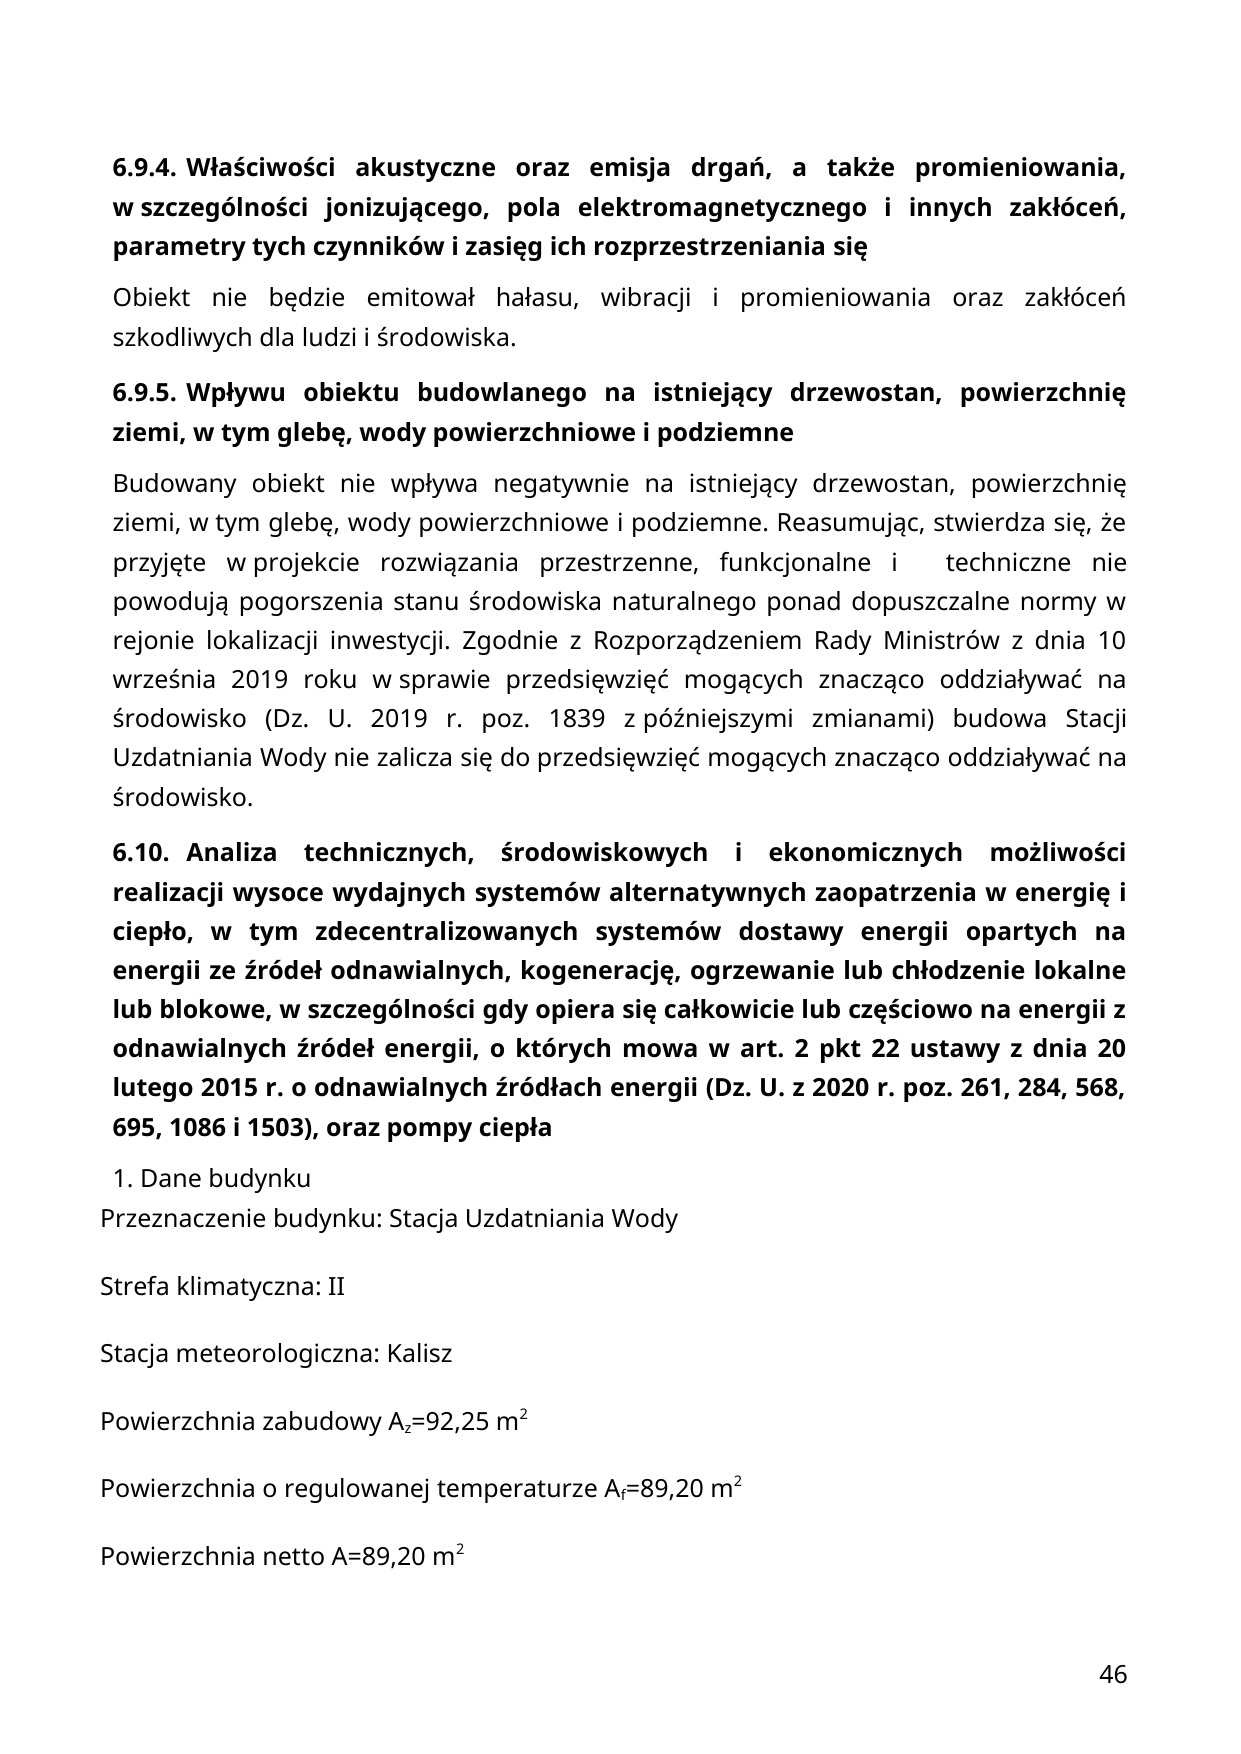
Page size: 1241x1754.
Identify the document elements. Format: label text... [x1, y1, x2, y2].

text Obiekt nie będzie emitował hałasu, wibracji i promieniowania oraz zakłóceń szkodliwych dla ludzi i środowiska. [112, 280, 1128, 353]
table_cell Strefa klimatyczna: II [94, 1263, 1146, 1330]
table_cell Powierzchnia o regulowanej temperaturze Af=89,20 m2 [94, 1465, 1146, 1532]
table_header Przeznaczenie budynku: Stacja Uzdatniania Wody [94, 1195, 1146, 1262]
table_cell Powierzchnia netto A=89,20 m2 [94, 1533, 1146, 1600]
table_cell Powierzchnia zabudowy Az=92,25 m2 [94, 1398, 1146, 1465]
text Analiza technicznych, środowiskowych i ekonomicznych możliwości realizacji wysoce wydajnych systemów alternatywnych zaopatrzenia w energię i ciepło, w tym zdecentralizowanych systemów dostawy energii opartych na energii ze źródeł odnawialnych, kogenerację, ogrzewanie lub chłodzenie lokalne lub blokowe, w szczególności gdy opiera się całkowicie lub częściowo na energii z odnawialnych źródeł energii, o których mowa w art. 2 pkt 22 ustawy z dnia 20 lutego 2015 r. o odnawialnych źródłach energii (Dz. U. z 2020 r. poz. 261, 284, 568, 695, 1086 i 1503), oraz pompy ciepła [112, 835, 1128, 1143]
text Właściwości akustyczne oraz emisja drgań, a także promieniowania, w szczególności jonizującego, pola elektromagnetycznego i innych zakłóceń, parametry tych czynników i zasięg ich rozprzestrzeniania się [112, 150, 1128, 262]
table_cell Stacja meteorologiczna: Kalisz [94, 1330, 1146, 1397]
text Wpływu obiektu budowlanego na istniejący drzewostan, powierzchnię ziemi, w tym glebę, wody powierzchniowe i podziemne [112, 375, 1128, 448]
text Budowany obiekt nie wpływa negatywnie na istniejący drzewostan, powierzchnię ziemi, w tym glebę, wody powierzchniowe i podziemne. Reasumując, stwierdza się, że przyjęte w projekcie rozwiązania przestrzenne, funkcjonalne i techniczne nie powodują pogorszenia stanu środowiska naturalnego ponad dopuszczalne normy w rejonie lokalizacji inwestycji. Zgodnie z Rozporządzeniem Rady Ministrów z dnia 10 września 2019 roku w sprawie przedsięwzięć mogących znacząco oddziaływać na środowisko (Dz. U. 2019 r. poz. 1839 z późniejszymi zmianami) budowa Stacji Uzdatniania Wody nie zalicza się do przedsięwzięć mogących znacząco oddziaływać na środowisko. [112, 466, 1128, 813]
text 1. Dane budynku [112, 1161, 1128, 1195]
